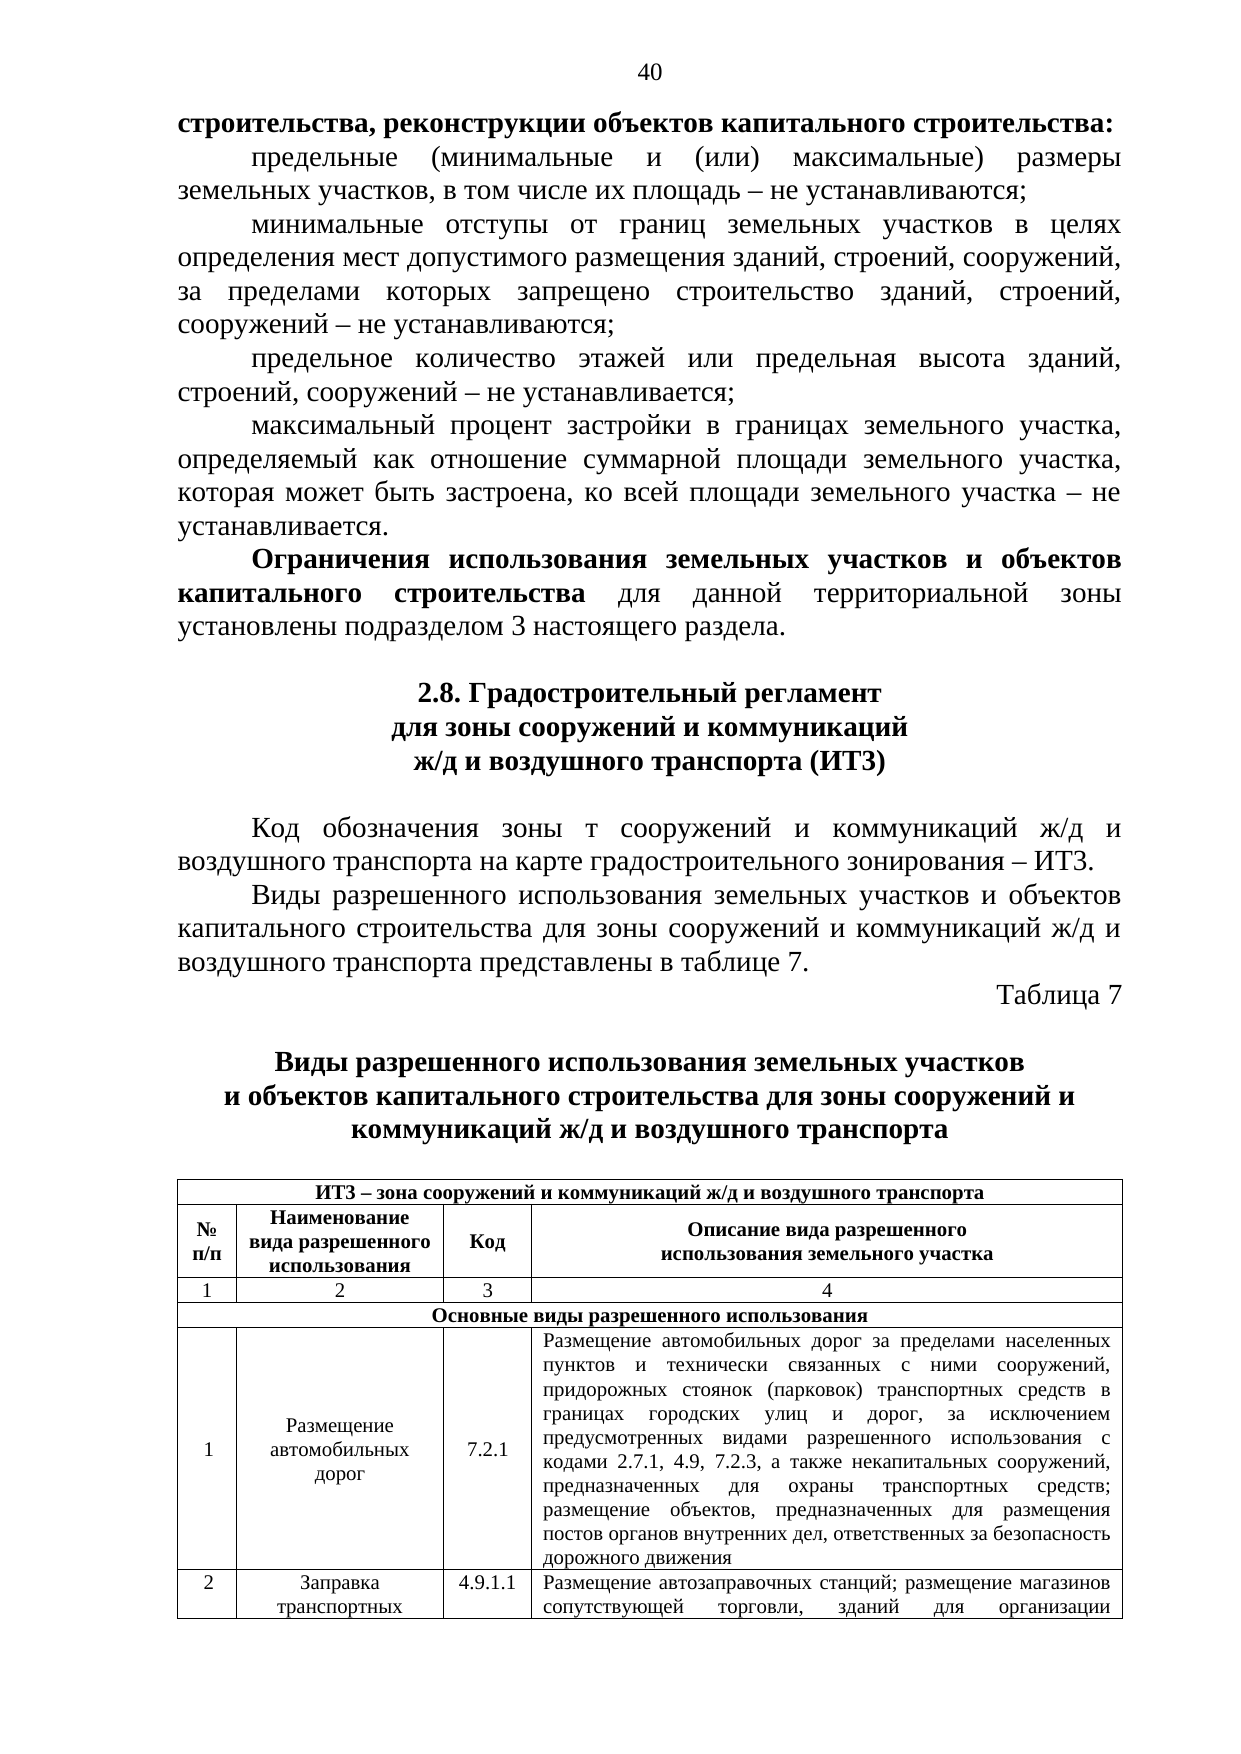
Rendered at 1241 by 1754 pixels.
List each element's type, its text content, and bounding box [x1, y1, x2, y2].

table_header ИТ3 – зона сооружений и коммуникаций ж/д и воздушного транспорта [178, 1180, 1122, 1204]
text Виды разрешенного использования земельных участков [177, 1044, 1122, 1078]
text максимальный процент застройки в границах земельного участка, определяемый как отношение суммарной площади земельного участка, которая может быть застроена, ко всей площади земельного участка – не устанавливается. [177, 407, 1122, 541]
table_cell 2 [237, 1278, 443, 1302]
text 2.8. Градостроительный регламент [177, 676, 1122, 709]
text минимальные отступы от границ земельных участков в целях определения мест допустимого размещения зданий, строений, сооружений, за пределами которых запрещено строительство зданий, строений, сооружений – не устанавливаются; [177, 206, 1122, 340]
text Таблица 7 [177, 977, 1122, 1011]
table_cell Код [444, 1205, 531, 1277]
text для зоны сооружений и коммуникаций [177, 709, 1122, 743]
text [177, 105, 1122, 139]
text и объектов капитального строительства для зоны сооружений и коммуникаций ж/д и воздушного транспорта [177, 1078, 1122, 1145]
table_cell 4 [532, 1278, 1122, 1302]
table_cell Основные виды разрешенного использования [178, 1303, 1122, 1327]
table_cell 1 [178, 1278, 236, 1302]
text Ограничения использования земельных участков и объектов капитального строительства для данной территориальной зоны установлены подразделом 3 настоящего раздела. [177, 541, 1122, 642]
text Код обозначения зоны т сооружений и коммуникаций ж/д и воздушного транспорта на карте градостроительного зонирования – ИТ3. [177, 810, 1122, 877]
text предельное количество этажей или предельная высота зданий, строений, сооружений – не устанавливается; [177, 340, 1122, 407]
table_cell [178, 1328, 236, 1569]
table_cell Размещение автомобильных дорог за пределами населенных пунктов и технически связанных с ними сооружений, придорожных стоянок (парковок) транспортных средств в границах городских улиц и дорог, за исключением предусмотренных видами разрешенного использования с кодами 2.7.1, 4.9, 7.2.3, а также некапитальных сооружений, предназначенных для охраны транспортных средств; размещение объектов, предназначенных для размещения постов органов внутренних дел, ответственных за безопасность дорожного движения [532, 1328, 1122, 1569]
table_cell 3 [444, 1278, 531, 1302]
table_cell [237, 1570, 443, 1618]
table_cell Наименование вида разрешенного использования [237, 1205, 443, 1277]
table_cell Размещение автомобильных дорог [237, 1328, 443, 1569]
text ж/д и воздушного транспорта (ИТ3) [177, 743, 1122, 776]
text предельные (минимальные и (или) максимальные) размеры земельных участков, в том числе их площадь – не устанавливаются; [177, 139, 1122, 206]
table_cell 4.9.1.1 [444, 1570, 531, 1618]
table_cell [532, 1570, 1122, 1618]
text Виды разрешенного использования земельных участков и объектов капитального строительства для зоны сооружений и коммуникаций ж/д и воздушного транспорта представлены в таблице 7. [177, 877, 1122, 977]
table_cell № п/п [178, 1205, 236, 1277]
table_cell Описание вида разрешенного использования земельного участка [532, 1205, 1122, 1277]
table_cell 7.2.1 [444, 1328, 531, 1569]
table_cell [178, 1570, 236, 1618]
